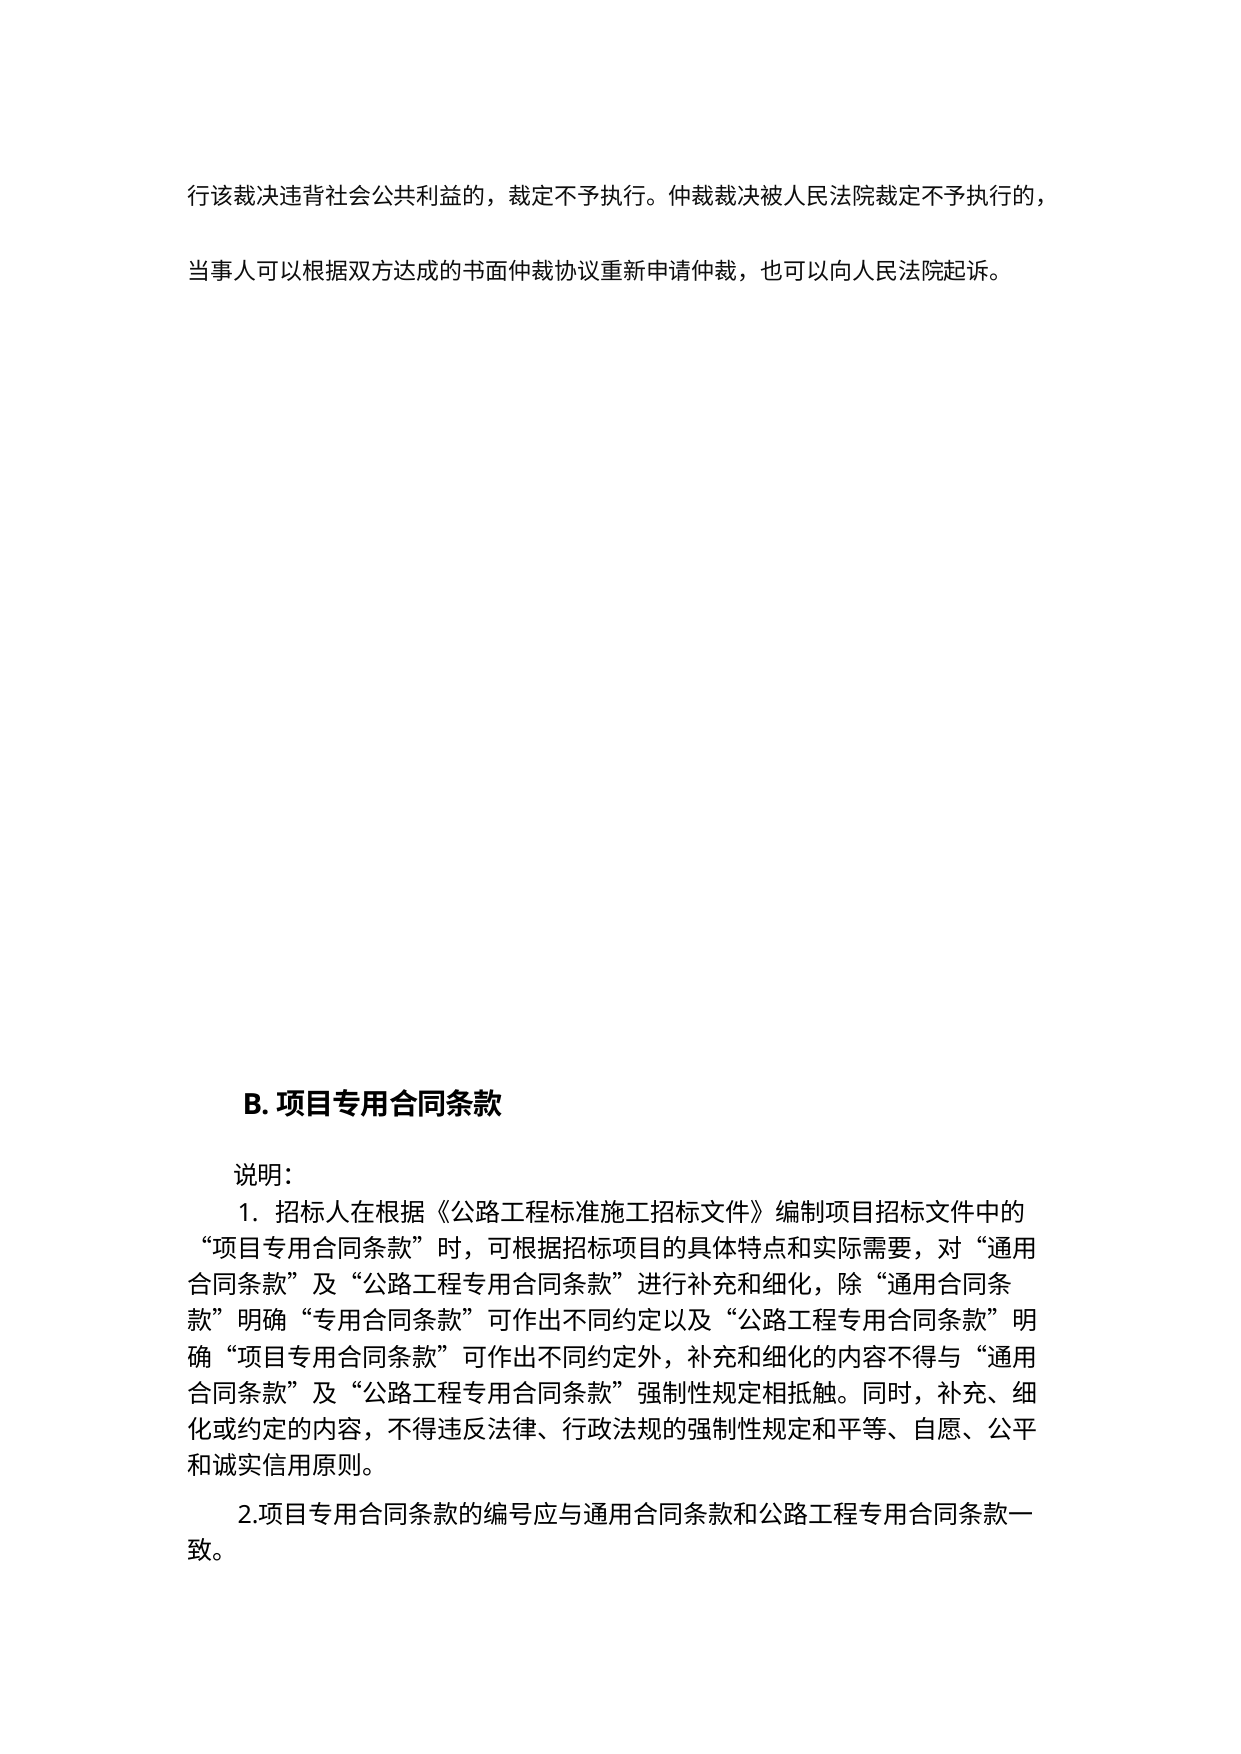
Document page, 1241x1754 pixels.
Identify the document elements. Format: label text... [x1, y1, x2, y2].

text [187, 162, 1053, 302]
text 2.项目专用合同条款的编号应与通用合同条款和公路工程专用合同条款一致。 [187, 1494, 1053, 1567]
list 招标人在根据《公路工程标准施工招标文件》编制项目招标文件中的“项目专用合同条款”时，可根据招标项目的具体特点和实际需要，对“通用合同条款”及“公路工程专用合同条款”进行补充和细化，除“通用合同条款”明确“专用合同条款”可作出不同约定以及“公路工程专用合同条款”明确“项目专用合同条款”可作出不同约定外，补充和细化的内容不得与“通用合同条款”及“公路工程专用合同条款”强制性规定相抵触。同时，补充、细化或约定的内容，不得违反法律、行政法规的强制性规定和平等、自愿、公平和诚实信用原则。 [187, 1192, 1053, 1482]
text 说明： [187, 1156, 1053, 1192]
text B. 项目专用合同条款 [187, 1070, 1053, 1135]
